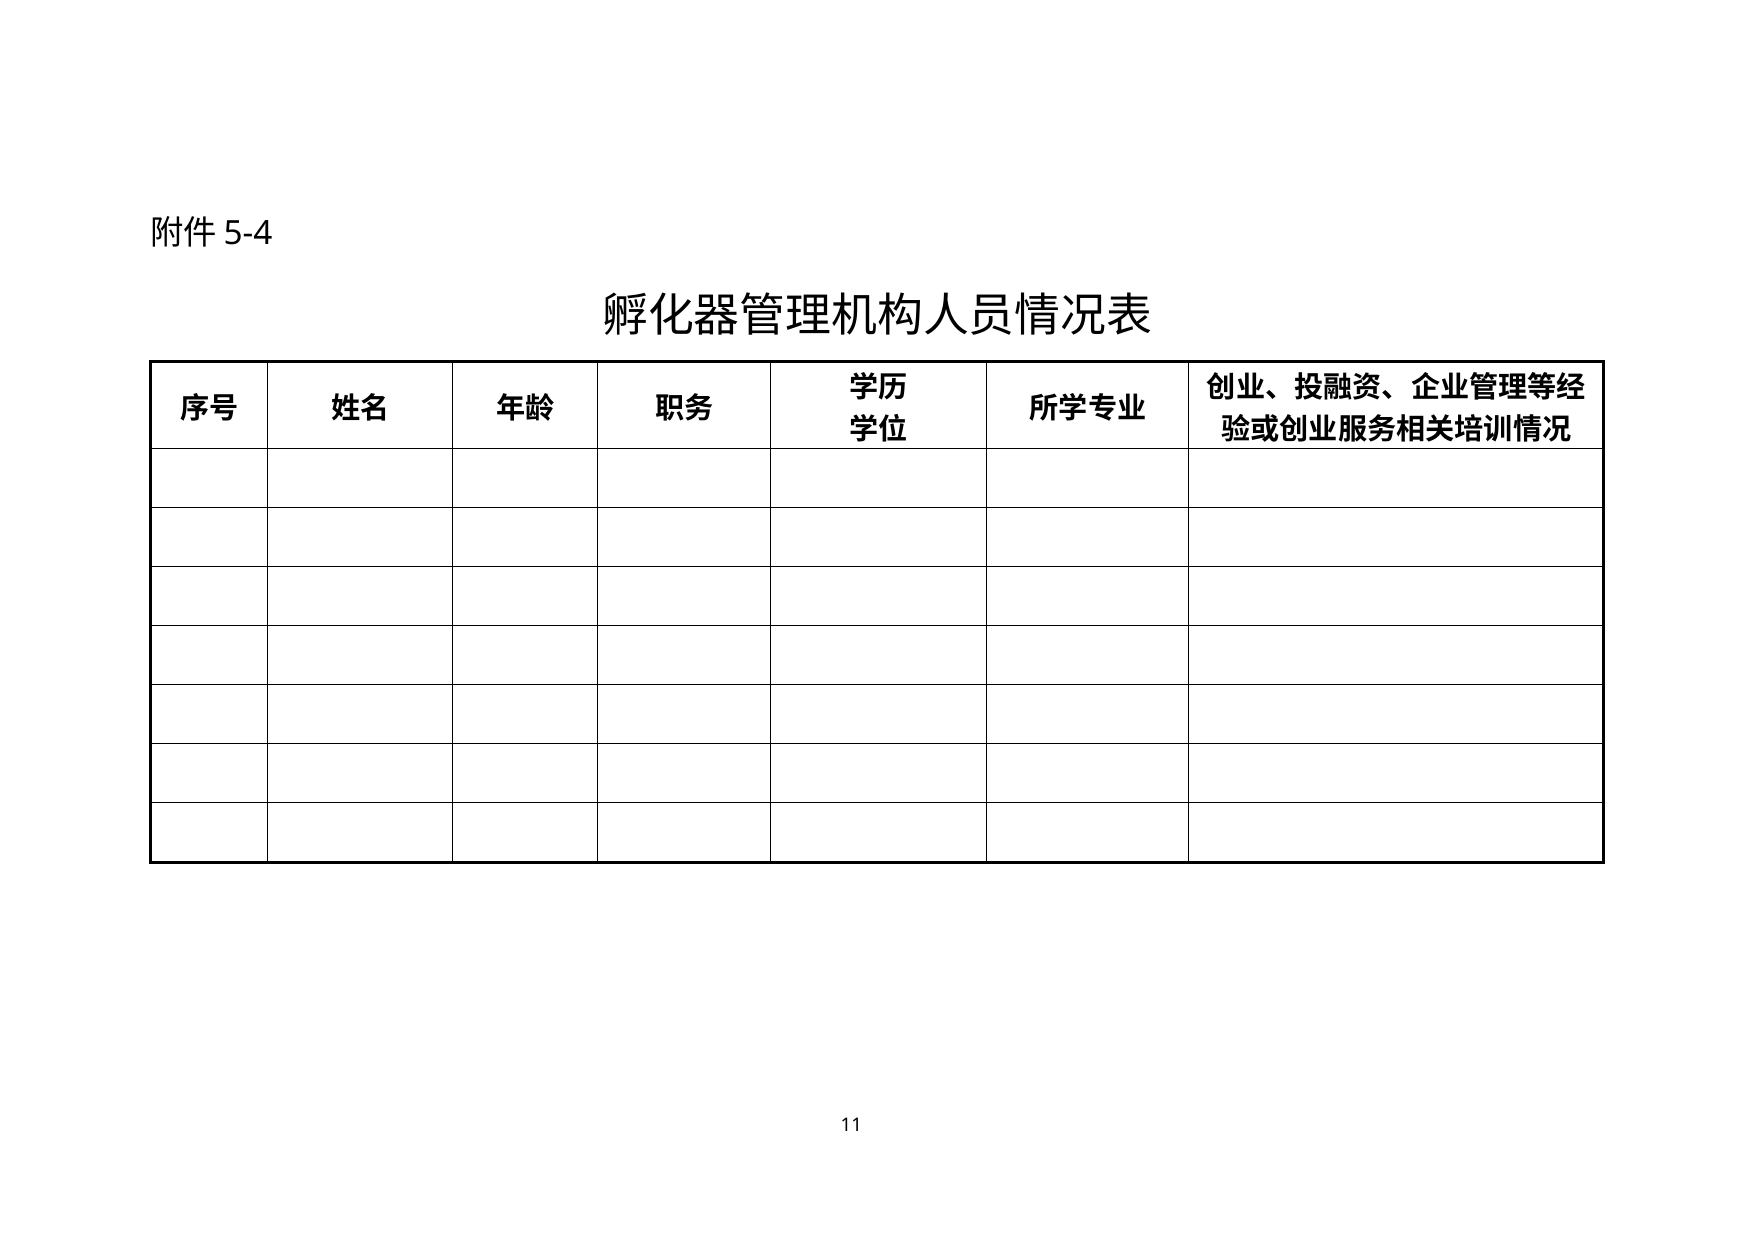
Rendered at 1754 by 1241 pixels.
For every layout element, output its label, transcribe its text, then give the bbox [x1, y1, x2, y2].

table_cell [598, 567, 770, 625]
table_cell [771, 685, 986, 743]
table_header 姓名 [268, 363, 452, 448]
text 孵化器管理机构人员情况表 [150, 263, 1604, 360]
table_cell [453, 567, 597, 625]
table_header 序号 [152, 363, 267, 448]
table_cell [268, 508, 452, 566]
table_cell [268, 449, 452, 507]
table_header 创业、投融资、企业管理等经验或创业服务相关培训情况 [1189, 363, 1602, 448]
table_header 所学专业 [987, 363, 1188, 448]
table_cell [771, 508, 986, 566]
table_cell [598, 508, 770, 566]
table_cell [598, 803, 770, 861]
table_header 学历 学位 [771, 363, 986, 448]
table_cell [268, 803, 452, 861]
table_cell [1189, 508, 1602, 566]
table_cell [771, 626, 986, 684]
table_cell [598, 685, 770, 743]
table_cell [152, 508, 267, 566]
table_cell [598, 626, 770, 684]
table_cell [453, 803, 597, 861]
table_cell [453, 626, 597, 684]
table_header 职务 [598, 363, 770, 448]
table_cell [152, 626, 267, 684]
table_cell [1189, 744, 1602, 802]
table_cell [268, 567, 452, 625]
table_cell [987, 449, 1188, 507]
table_cell [987, 508, 1188, 566]
table_cell [771, 744, 986, 802]
table_cell [152, 449, 267, 507]
table_cell [1189, 449, 1602, 507]
table_cell [268, 744, 452, 802]
table_cell [152, 567, 267, 625]
table_cell [598, 744, 770, 802]
table_cell [1189, 685, 1602, 743]
table_cell [987, 803, 1188, 861]
table_cell [453, 685, 597, 743]
table_cell [1189, 803, 1602, 861]
table_cell [598, 449, 770, 507]
table_cell [152, 685, 267, 743]
table_cell [453, 508, 597, 566]
text 附件5-4 [150, 198, 1604, 263]
table_cell [987, 744, 1188, 802]
table_cell [987, 626, 1188, 684]
table_cell [453, 449, 597, 507]
table_cell [771, 567, 986, 625]
table_cell [771, 803, 986, 861]
table_header 年龄 [453, 363, 597, 448]
table_cell [152, 803, 267, 861]
table_cell [771, 449, 986, 507]
table_cell [1189, 567, 1602, 625]
table_cell [1189, 626, 1602, 684]
table_cell [152, 744, 267, 802]
table_cell [987, 685, 1188, 743]
table_cell [268, 685, 452, 743]
table_cell [453, 744, 597, 802]
table_cell [268, 626, 452, 684]
table_cell [987, 567, 1188, 625]
